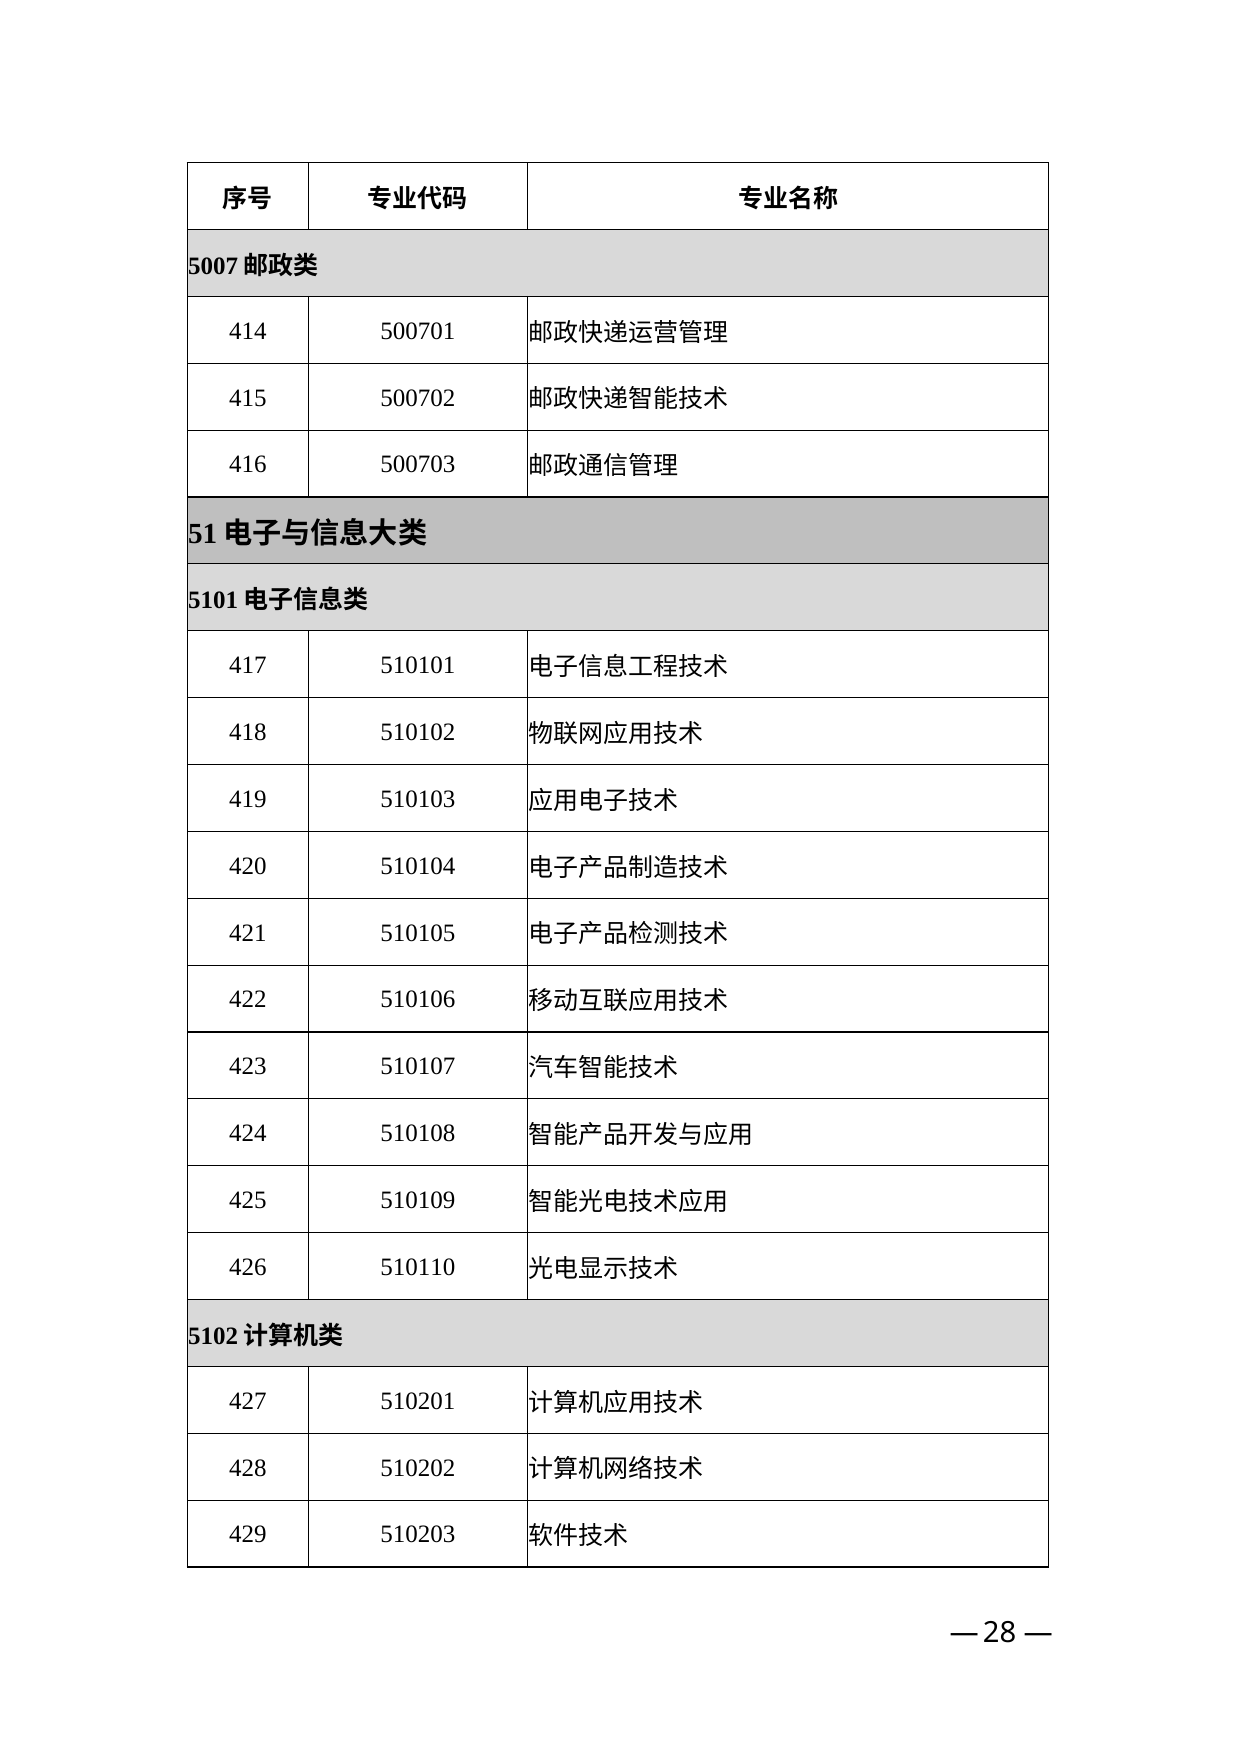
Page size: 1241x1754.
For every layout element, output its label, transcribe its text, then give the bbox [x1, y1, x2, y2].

table_cell 光电显示技术 [528, 1233, 1048, 1299]
table_cell 移动互联应用技术 [528, 966, 1048, 1031]
table_header 序号 [188, 163, 308, 229]
table_cell 电子产品制造技术 [528, 832, 1048, 898]
table_cell 物联网应用技术 [528, 698, 1048, 764]
table_cell 416 [188, 431, 308, 496]
table_cell 510104 [309, 832, 527, 898]
table_cell 500702 [309, 364, 527, 429]
table_cell 计算机网络技术 [528, 1434, 1048, 1499]
table_cell 510101 [309, 631, 527, 697]
table_cell 510106 [309, 966, 527, 1031]
table_cell 424 [188, 1099, 308, 1165]
table_cell 510105 [309, 899, 527, 964]
table_header 专业名称 [528, 163, 1048, 229]
table_cell 423 [188, 1033, 308, 1098]
table_cell 500701 [309, 297, 527, 363]
table_cell 500703 [309, 431, 527, 496]
table_cell 414 [188, 297, 308, 363]
table_cell 邮政通信管理 [528, 431, 1048, 496]
table_cell 425 [188, 1166, 308, 1232]
table_cell 邮政快递智能技术 [528, 364, 1048, 429]
table_cell 5007邮政类 [188, 230, 1048, 296]
table_cell 5101电子信息类 [188, 564, 1048, 630]
table_cell 软件技术 [528, 1501, 1048, 1566]
table_cell 智能产品开发与应用 [528, 1099, 1048, 1165]
table_cell 510203 [309, 1501, 527, 1566]
table_cell 电子信息工程技术 [528, 631, 1048, 697]
table_cell 510107 [309, 1033, 527, 1098]
table_cell 智能光电技术应用 [528, 1166, 1048, 1232]
table_cell 计算机应用技术 [528, 1367, 1048, 1433]
table_cell 5102计算机类 [188, 1300, 1048, 1366]
table_cell 510110 [309, 1233, 527, 1299]
table_cell 417 [188, 631, 308, 697]
table_cell 418 [188, 698, 308, 764]
table_cell 415 [188, 364, 308, 429]
table_cell 422 [188, 966, 308, 1031]
table_header 专业代码 [309, 163, 527, 229]
table_cell 420 [188, 832, 308, 898]
table_cell 510103 [309, 765, 527, 831]
table_cell 428 [188, 1434, 308, 1499]
table_cell 510201 [309, 1367, 527, 1433]
table_cell 426 [188, 1233, 308, 1299]
table_cell 427 [188, 1367, 308, 1433]
table_cell 邮政快递运营管理 [528, 297, 1048, 363]
table_cell 应用电子技术 [528, 765, 1048, 831]
table_cell 421 [188, 899, 308, 964]
table_cell 51电子与信息大类 [188, 498, 1048, 563]
table_cell 510108 [309, 1099, 527, 1165]
table_cell 510102 [309, 698, 527, 764]
table_cell 510202 [309, 1434, 527, 1499]
table_cell 510109 [309, 1166, 527, 1232]
table_cell 419 [188, 765, 308, 831]
table_cell 汽车智能技术 [528, 1033, 1048, 1098]
table_cell 429 [188, 1501, 308, 1566]
table_cell 电子产品检测技术 [528, 899, 1048, 964]
